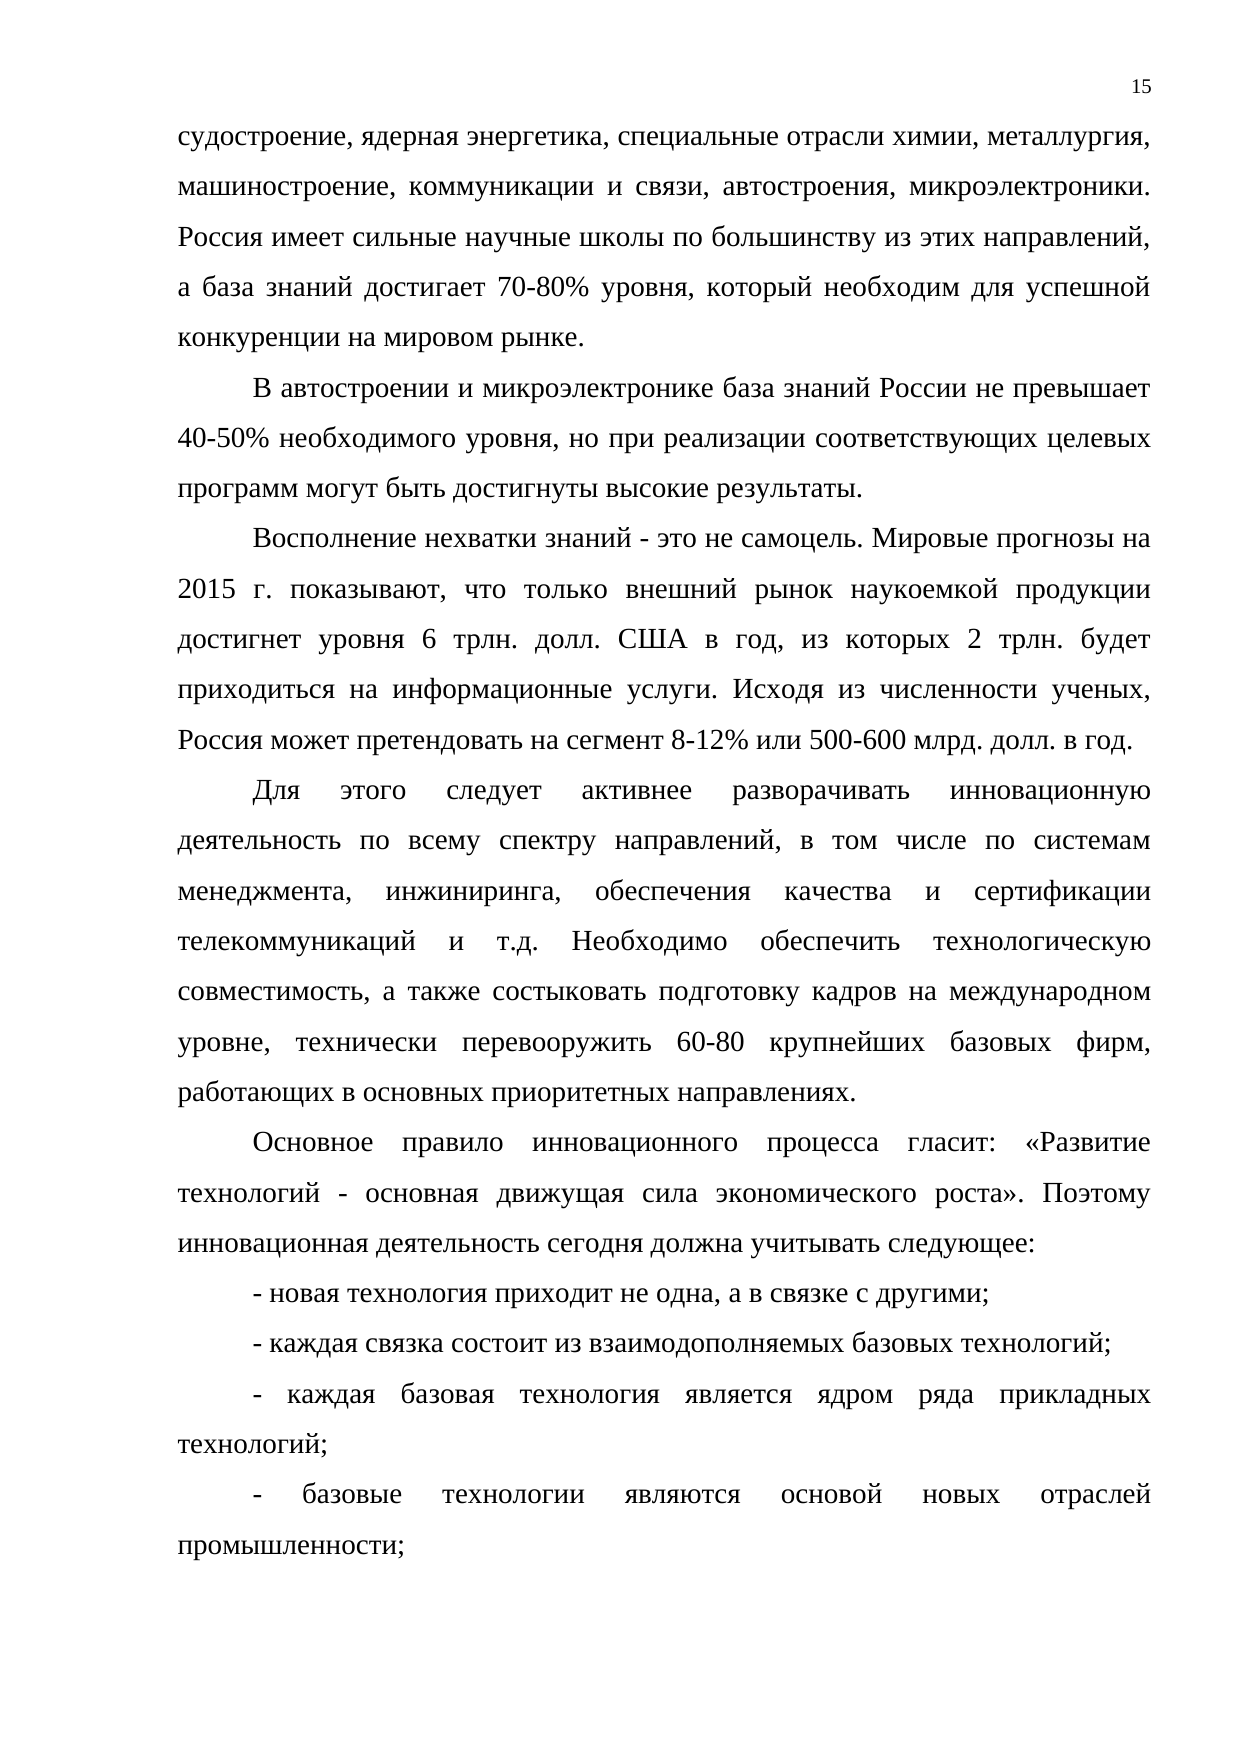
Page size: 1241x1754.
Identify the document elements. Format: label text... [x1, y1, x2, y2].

text Восполнение нехватки знаний - это не самоцель. Мировые прогнозы на . показывают, что только внешний рынок наукоемкой продукции достигнет уровня 6 трлн. долл. США в год, из которых 2 трлн. будет приходиться на информационные услуги. Исходя из численности ученых, Россия может претендовать на сегмент 8-12% или 500-600 млрд. долл. в год. [177, 521, 1152, 755]
text Для этого следует активнее разворачивать инновационную деятельность по всему спектру направлений, в том числе по системам менеджмента, инжиниринга, обеспечения качества и сертификации телекоммуникаций и т.д. Необходимо обеспечить технологическую совместимость, а также состыковать подготовку кадров на международном уровне, технически перевооружить 60-80 крупнейших базовых фирм, работающих в основных приоритетных направлениях. [177, 772, 1152, 1108]
text В автостроении и микроэлектронике база знаний России не превышает 40-50% необходимого уровня, но при реализации соответствующих целевых программ могут быть достигнуты высокие результаты. [177, 370, 1152, 504]
text Основное правило инновационного процесса гласит: «Развитие технологий - основная движущая сила экономического роста». Поэтому инновационная деятельность сегодня должна учитывать следующее: [177, 1124, 1152, 1258]
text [177, 118, 1152, 353]
text - каждая базовая технология является ядром ряда прикладных технологий; [177, 1376, 1152, 1460]
text - базовые технологии являются основой новых отраслей промышленности; [177, 1477, 1152, 1560]
text - каждая связка состоит из взаимодополняемых базовых технологий; [177, 1326, 1152, 1359]
text - новая технология приходит не одна, а в связке с другими; [177, 1275, 1152, 1309]
